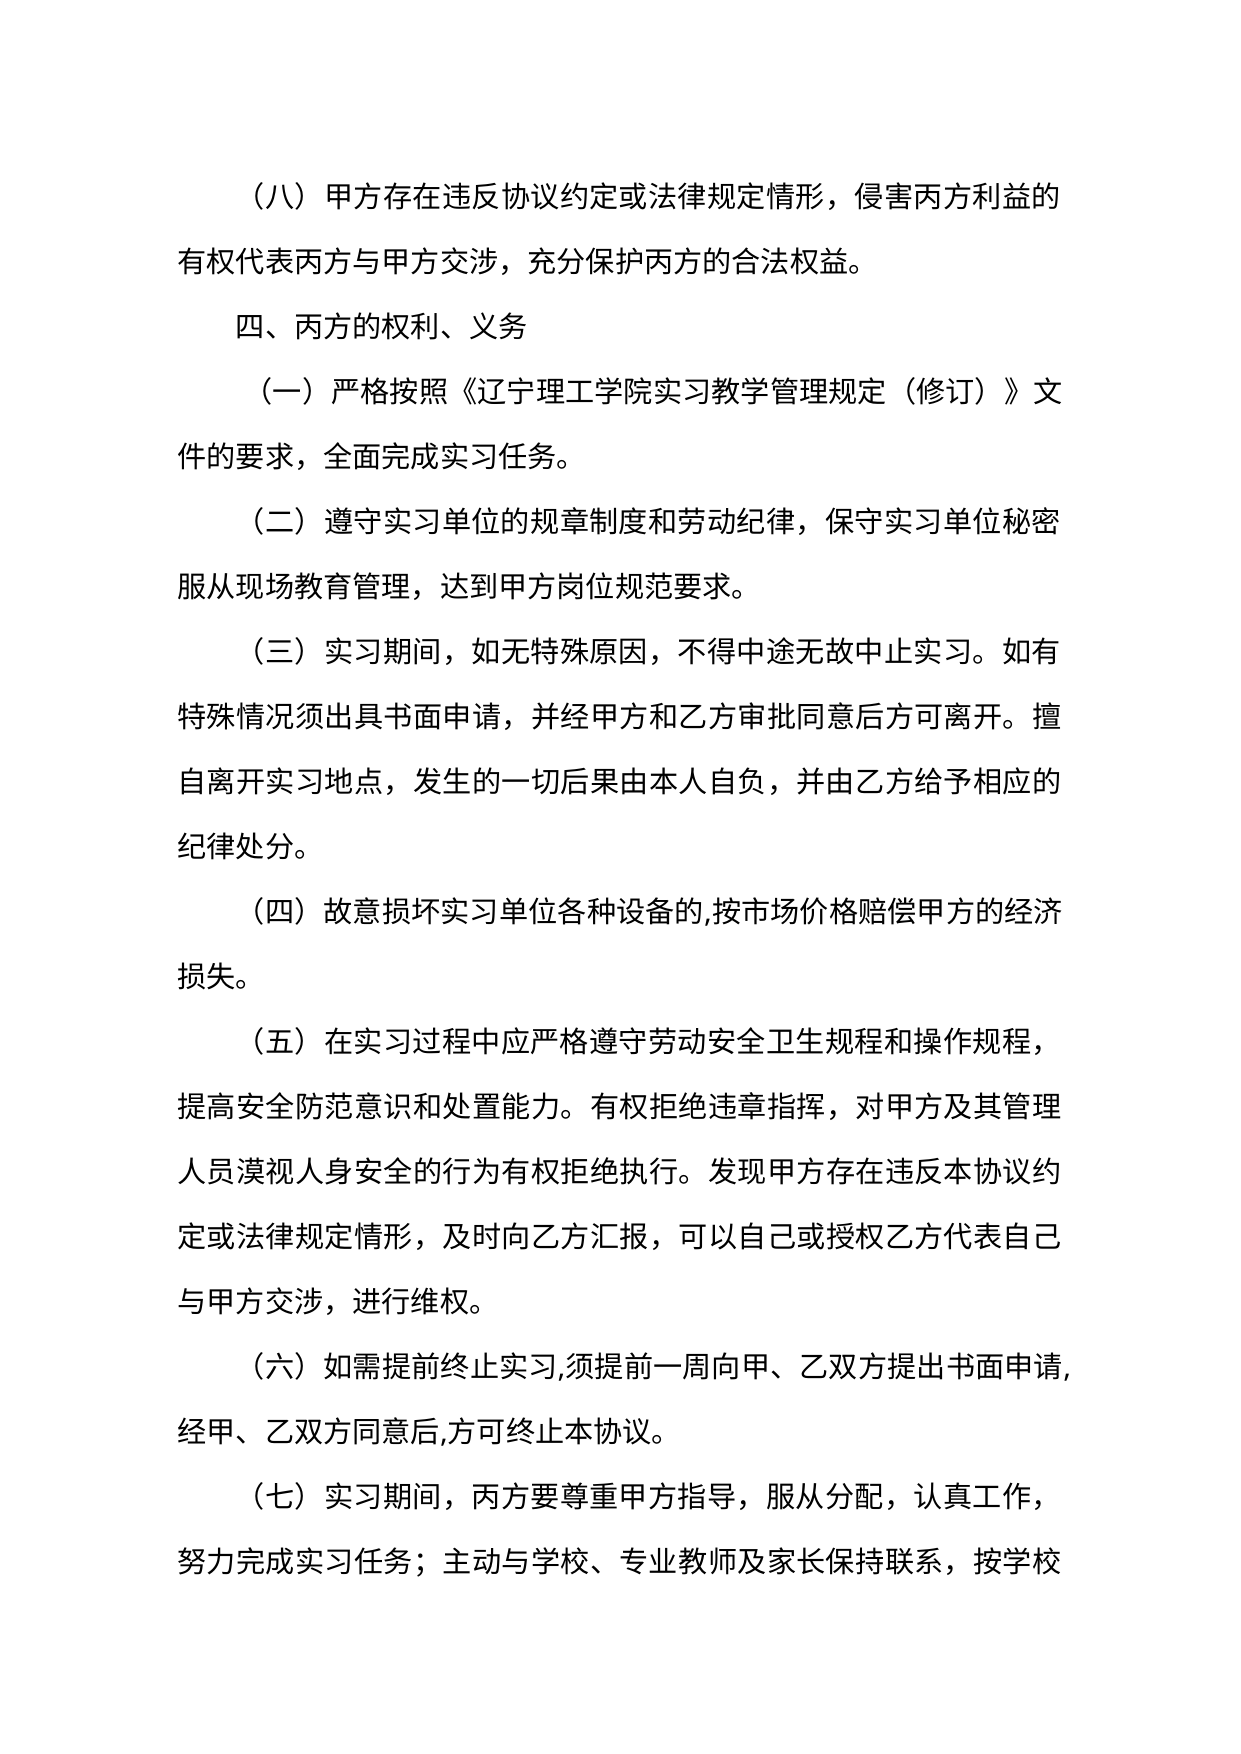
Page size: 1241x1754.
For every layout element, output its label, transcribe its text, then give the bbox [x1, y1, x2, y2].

text （八）甲方存在违反协议约定或法律规定情形，侵害丙方利益的，有权代表丙方与甲方交涉，充分保护丙方的合法权益。 [177, 162, 1063, 292]
text （六）如需提前终止实习,须提前一周向甲、乙双方提出书面申请,经甲、乙双方同意后,方可终止本协议。 [177, 1332, 1063, 1462]
text （四）故意损坏实习单位各种设备的,按市场价格赔偿甲方的经济损失。 [177, 877, 1063, 1007]
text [177, 1462, 1063, 1592]
text （二）遵守实习单位的规章制度和劳动纪律，保守实习单位秘密，服从现场教育管理，达到甲方岗位规范要求。 [177, 487, 1063, 617]
text （五）在实习过程中应严格遵守劳动安全卫生规程和操作规程，提高安全防范意识和处置能力。有权拒绝违章指挥，对甲方及其管理人员漠视人身安全的行为有权拒绝执行。发现甲方存在违反本协议约定或法律规定情形，及时向乙方汇报，可以自己或授权乙方代表自己与甲方交涉，进行维权。 [177, 1007, 1063, 1332]
text 四、丙方的权利、义务 [177, 292, 1063, 357]
text （三）实习期间，如无特殊原因，不得中途无故中止实习。如有特殊情况须出具书面申请，并经甲方和乙方审批同意后方可离开。擅自离开实习地点，发生的一切后果由本人自负，并由乙方给予相应的纪律处分。 [177, 617, 1063, 877]
text （一）严格按照《辽宁理工学院实习教学管理规定（修订）》文件的要求，全面完成实习任务。 [177, 357, 1063, 487]
